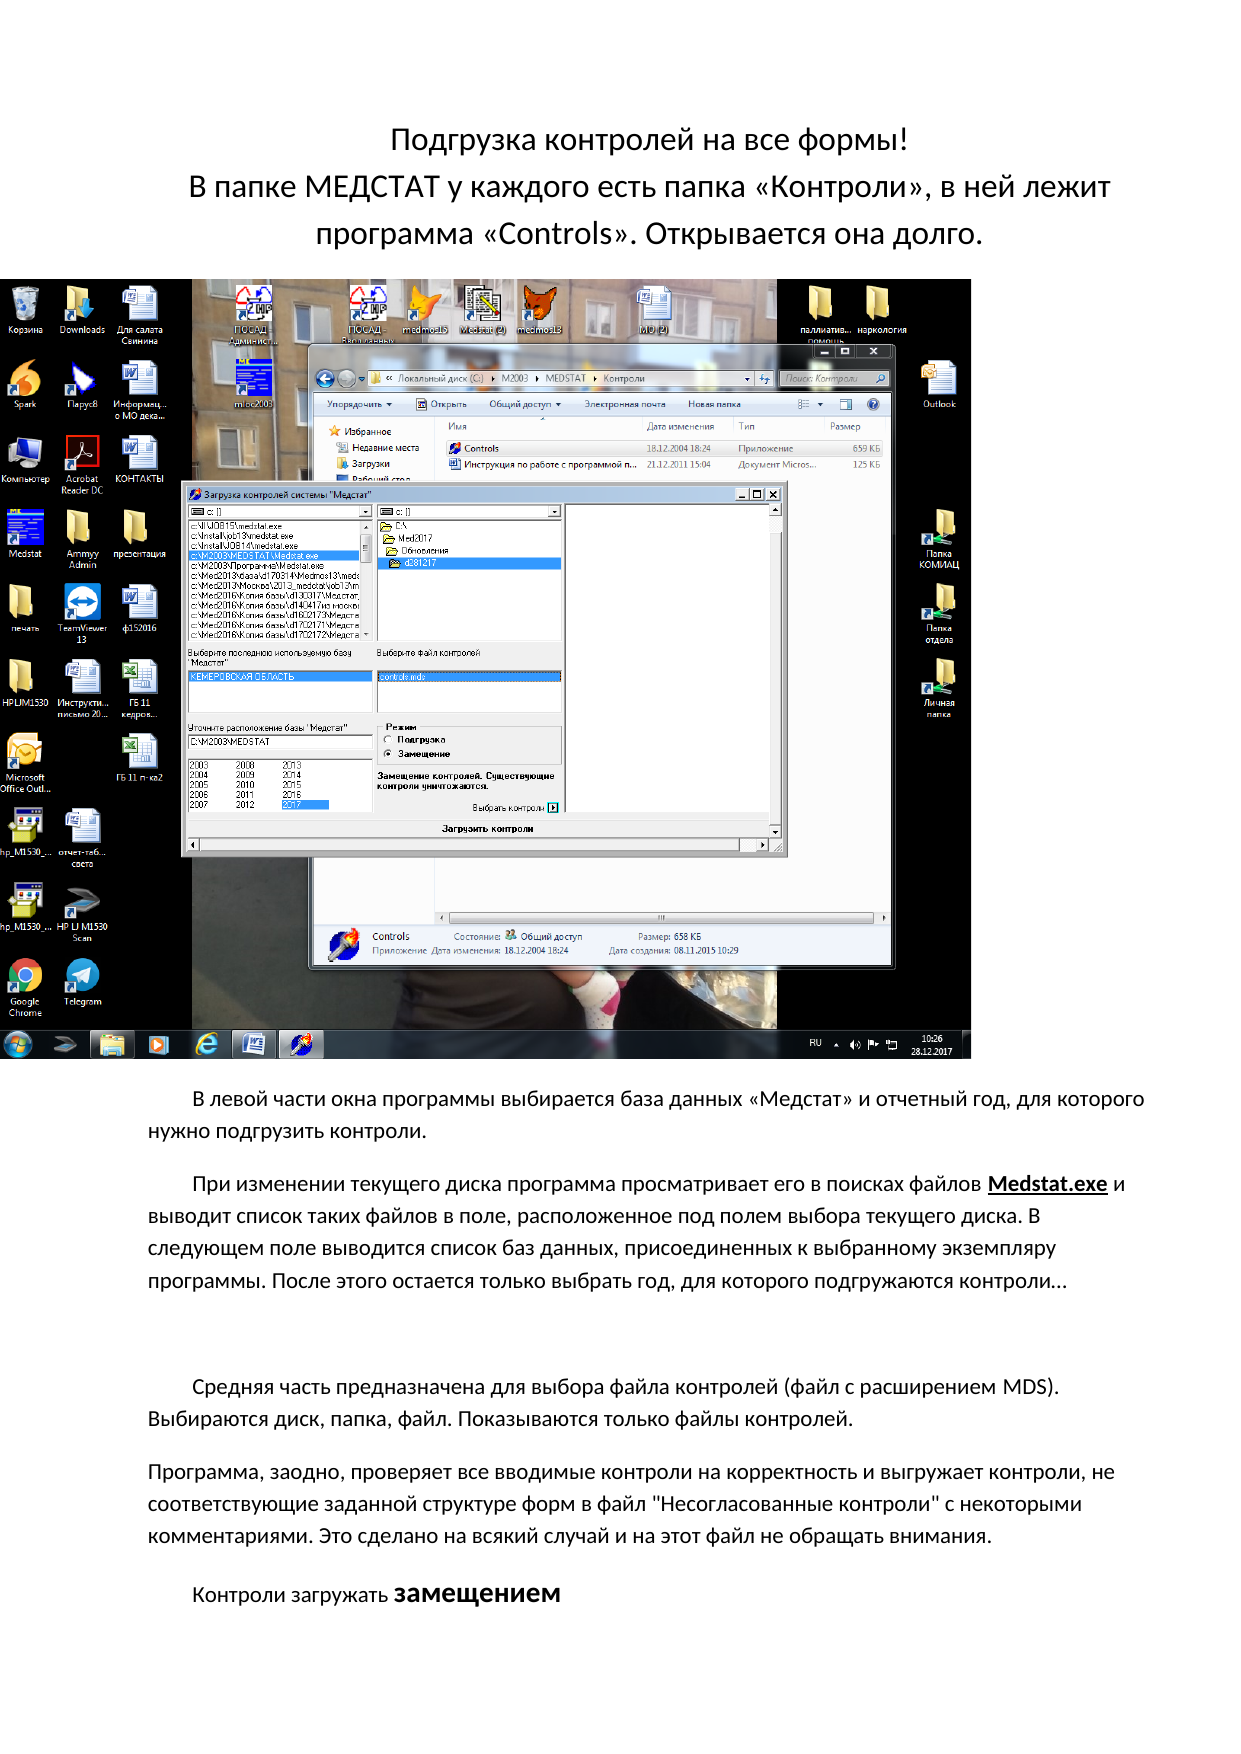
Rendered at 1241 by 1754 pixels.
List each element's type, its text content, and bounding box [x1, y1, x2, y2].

text В левой части окна программы выбирается база данных «Медстат» и отчетный год, для которого нужно подгрузить контроли. [148, 1084, 1152, 1144]
picture [0, 279, 972, 1059]
text Контроли загружать замещением [148, 1574, 1152, 1610]
text Средняя часть предназначена для выбора файла контролей (файл с расширением MDS). Выбираются диск, папка, файл. Показываются только файлы контролей. [148, 1372, 1152, 1432]
text Программа, заодно, проверяет все вводимые контроли на корректность и выгружает контроли, не соответствующие заданной структуре форм в файл "Несогласованные контроли" с некоторыми комментариями. Это сделано на всякий случай и на этот файл не обращать внимания. [148, 1457, 1152, 1549]
text При изменении текущего диска программа просматривает его в поисках файлов Medstat.exe и выводит список таких файлов в поле, расположенное под полем выбора текущего диска. В следующем поле выводится список баз данных, присоединенных к выбранному экземпляру программы. После этого остается только выбрать год, для которого подгружаются контроли… [148, 1169, 1152, 1294]
text Подгрузка контролей на все формы! В папке МЕДСТАТ у каждого есть папка «Контроли», в ней лежит программа «Controls». Открывается она долго. [148, 118, 1152, 252]
